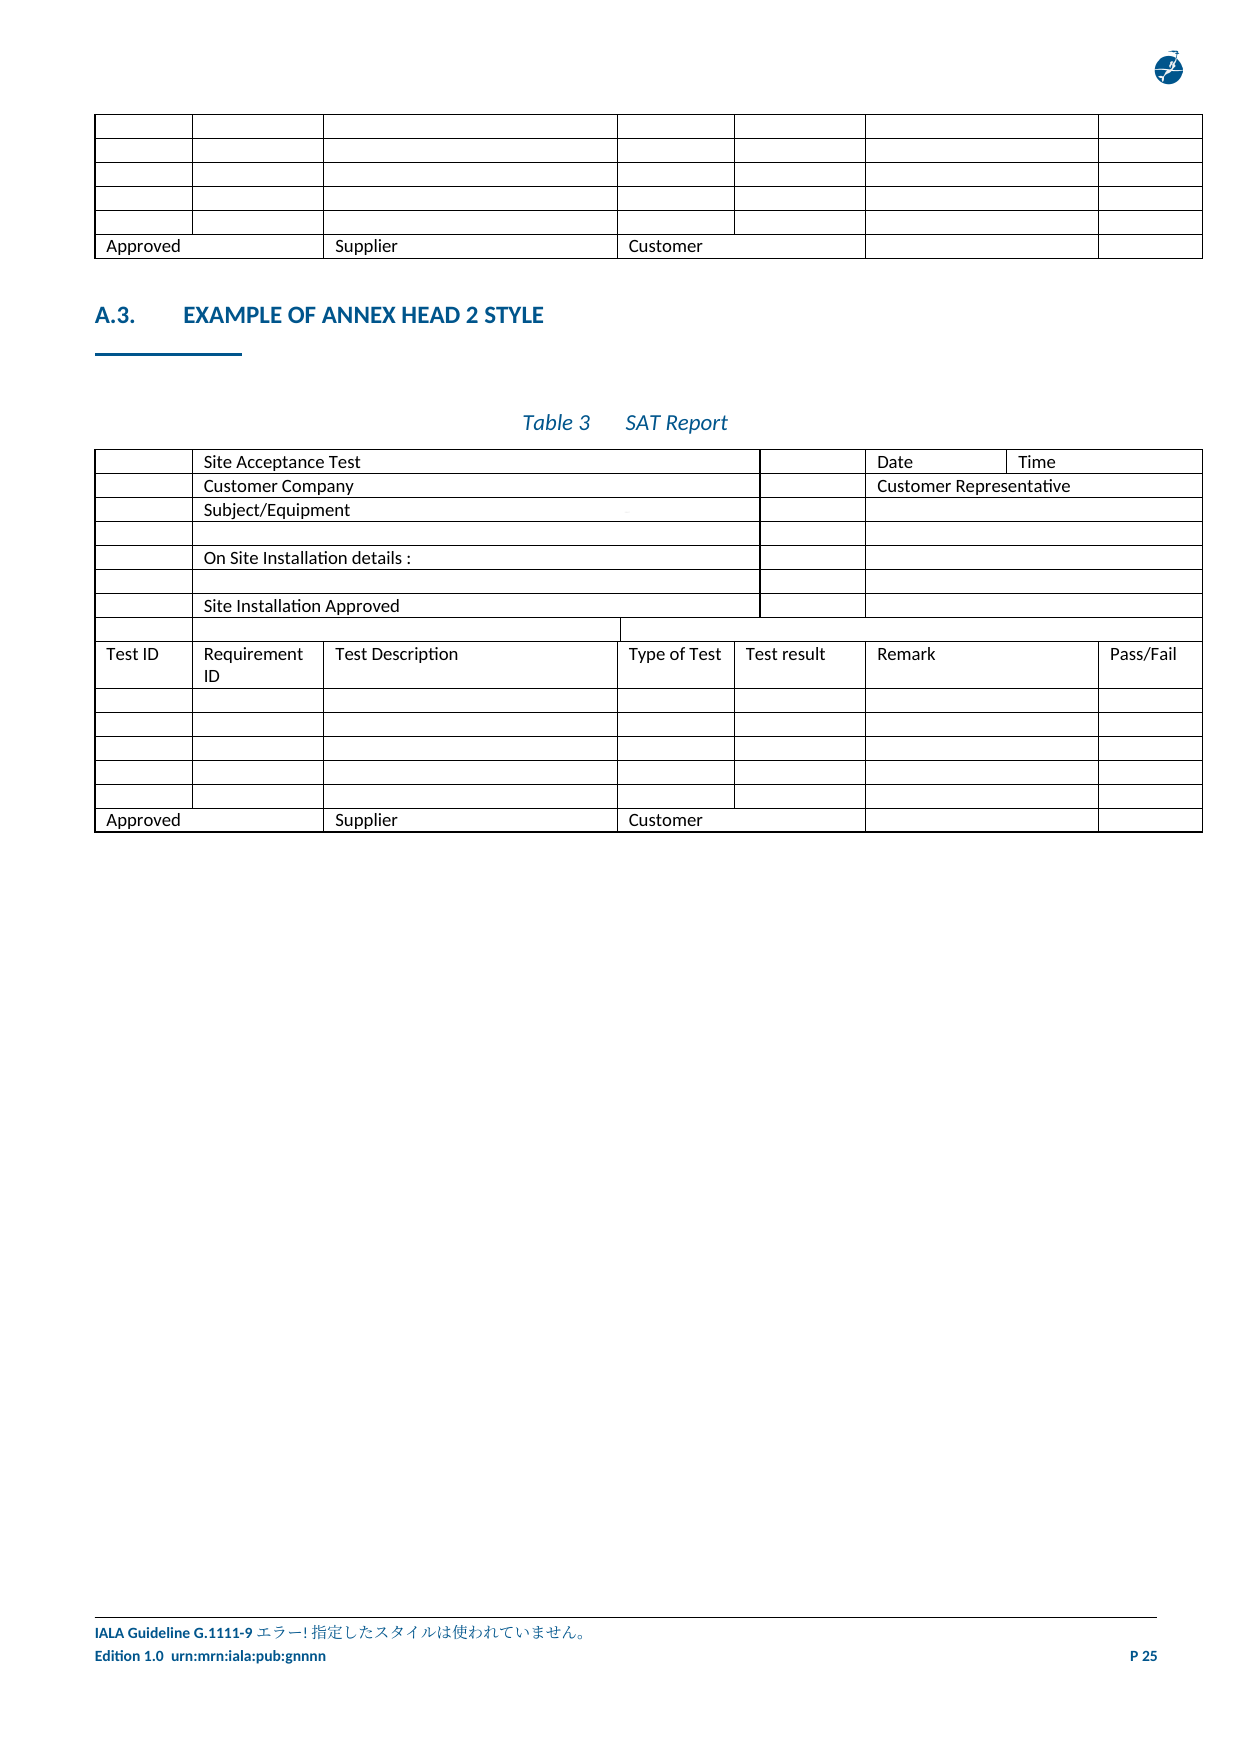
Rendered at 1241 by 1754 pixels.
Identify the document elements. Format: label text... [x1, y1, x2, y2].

table_cell Requirement ID [193, 642, 323, 688]
table_cell [96, 570, 192, 593]
picture [1123, 0, 1241, 119]
table_cell [618, 115, 734, 138]
table_cell Customer [618, 235, 865, 257]
table_cell On Site Installation details : [193, 546, 759, 569]
table_cell Approved [96, 809, 323, 831]
table_cell [193, 689, 323, 712]
table_cell [324, 785, 617, 807]
table_cell [1099, 139, 1202, 162]
table_cell [193, 187, 323, 209]
table_cell [324, 211, 617, 233]
table_cell [96, 474, 192, 497]
table_cell [324, 689, 617, 712]
table_cell [96, 139, 192, 162]
table_cell Supplier [324, 809, 617, 831]
table_cell [735, 163, 865, 186]
table_cell [866, 139, 1098, 162]
table_cell Subject/Equipment [193, 498, 759, 521]
table_cell [1099, 163, 1202, 186]
table_cell [96, 689, 192, 712]
table_cell Customer Representative [866, 474, 1202, 497]
table_cell [618, 761, 734, 783]
table_cell Customer Company [193, 474, 759, 497]
table_cell [193, 522, 759, 545]
table_cell [618, 713, 734, 736]
table_cell [866, 235, 1098, 257]
table_cell [866, 163, 1098, 186]
table_cell Approved [96, 235, 323, 257]
table_cell Site Installation Approved [193, 594, 759, 617]
table_cell [193, 785, 323, 807]
text SAT Report [94, 408, 1157, 437]
table_cell [96, 187, 192, 209]
table_cell [761, 474, 865, 497]
table_cell [96, 618, 192, 641]
table_cell [96, 713, 192, 736]
table_header Site Acceptance Test [193, 450, 759, 473]
table_cell [96, 522, 192, 545]
table_cell [324, 737, 617, 759]
table_cell Remark [866, 642, 1098, 688]
table_cell [866, 187, 1098, 209]
table_header [96, 450, 192, 473]
table_cell [1099, 713, 1202, 736]
table_cell [324, 713, 617, 736]
table_cell [761, 546, 865, 569]
table_cell [618, 139, 734, 162]
table_cell [193, 139, 323, 162]
table_cell [96, 163, 192, 186]
table_cell [866, 785, 1098, 807]
table_cell [324, 163, 617, 186]
table_cell [1099, 761, 1202, 783]
table_cell [193, 570, 759, 593]
table_cell [618, 163, 734, 186]
table_cell [1099, 785, 1202, 807]
table_cell [96, 115, 192, 138]
table_cell [761, 594, 865, 617]
table_cell [193, 737, 323, 759]
table_cell [866, 115, 1098, 138]
table_cell [735, 689, 865, 712]
table_cell Test Description [324, 642, 617, 688]
table_cell Type of Test [618, 642, 734, 688]
table_cell Customer [618, 809, 865, 831]
table_cell [618, 187, 734, 209]
table_cell [193, 618, 620, 641]
table_cell [193, 163, 323, 186]
table_cell [866, 570, 1202, 593]
table_cell [1099, 115, 1202, 138]
table_cell [761, 498, 865, 521]
table_cell [324, 187, 617, 209]
table_cell [193, 211, 323, 233]
table_header Time [1007, 450, 1202, 473]
table_cell [96, 498, 192, 521]
table_cell [618, 689, 734, 712]
table_cell [866, 737, 1098, 759]
table_cell [1099, 809, 1202, 831]
table_cell [866, 498, 1202, 521]
table_header Date [866, 450, 1006, 473]
table_cell Test result [735, 642, 865, 688]
table_cell [735, 761, 865, 783]
table_cell [618, 737, 734, 759]
table_cell [96, 785, 192, 807]
table_cell [96, 737, 192, 759]
table_cell [735, 139, 865, 162]
table_cell [618, 785, 734, 807]
table_cell Pass/Fail [1099, 642, 1202, 688]
table_cell [761, 570, 865, 593]
table_header [761, 450, 865, 473]
table_cell [621, 618, 1202, 641]
table_cell [193, 115, 323, 138]
table_cell Test ID [96, 642, 192, 688]
table_cell [1099, 211, 1202, 233]
table_cell [735, 115, 865, 138]
table_cell [735, 187, 865, 209]
table_cell [866, 546, 1202, 569]
table_cell [1099, 689, 1202, 712]
table_cell [866, 522, 1202, 545]
table_cell [866, 689, 1098, 712]
table_cell [866, 713, 1098, 736]
table_cell [618, 211, 734, 233]
text Example of Annex Head 2 style [94, 299, 1157, 329]
table_cell [96, 594, 192, 617]
table_cell [324, 761, 617, 783]
table_cell [866, 211, 1098, 233]
table_cell Supplier [324, 235, 617, 257]
table_cell [193, 761, 323, 783]
table_cell [324, 115, 617, 138]
table_cell [193, 713, 323, 736]
table_cell [1099, 737, 1202, 759]
table_cell [96, 546, 192, 569]
table_cell [735, 737, 865, 759]
table_cell [735, 785, 865, 807]
table_cell [866, 761, 1098, 783]
table_cell [735, 713, 865, 736]
table_cell [1099, 187, 1202, 209]
table_cell [1099, 235, 1202, 257]
table_cell [866, 594, 1202, 617]
table_cell [761, 522, 865, 545]
table_cell [324, 139, 617, 162]
table_cell [96, 211, 192, 233]
table_cell [735, 211, 865, 233]
table_cell [866, 809, 1098, 831]
table_cell [96, 761, 192, 783]
